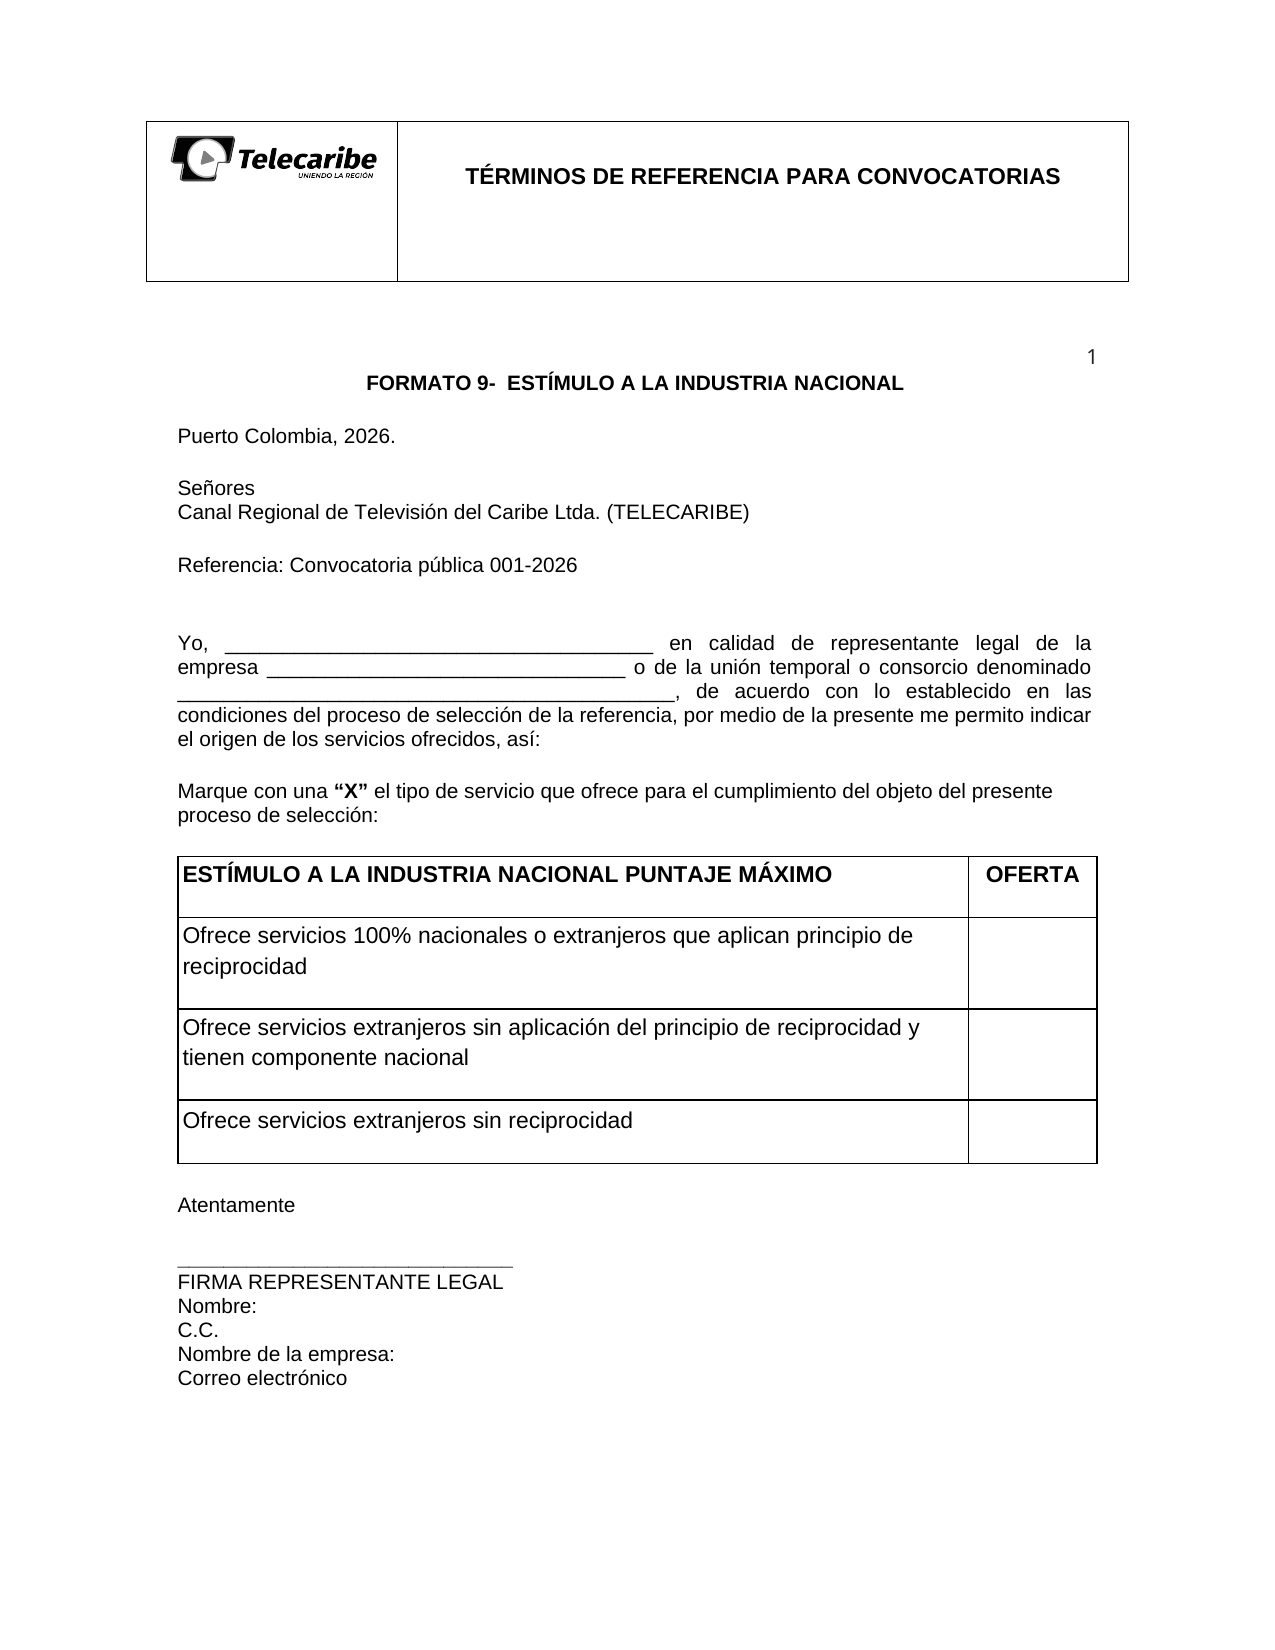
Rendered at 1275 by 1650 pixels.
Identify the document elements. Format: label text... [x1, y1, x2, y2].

table_cell [969, 1101, 1096, 1163]
text FORMATO 9- ESTÍMULO A LA INDUSTRIA NACIONAL [177, 371, 1093, 395]
text _____________________________ [177, 1246, 1098, 1270]
text Puerto Colombia, 2026. [177, 423, 1098, 447]
table_header ESTÍMULO A LA INDUSTRIA NACIONAL PUNTAJE MÁXIMO [179, 857, 968, 917]
table_cell [969, 1010, 1096, 1099]
text Referencia: Convocatoria pública 001-2026 [177, 553, 1098, 577]
text Yo, _____________________________________ en calidad de representante legal de la empresa _______________________________ o de la unión temporal o consorcio denominado ___________________________________________, de acuerdo con lo establecido en las condiciones del proceso de selección de la referencia, por medio de la presente me permito indicar el origen de los servicios ofrecidos, así: [177, 631, 1093, 750]
text Nombre de la empresa: [177, 1342, 1098, 1366]
text Marque con una “X” el tipo de servicio que ofrece para el cumplimiento del objeto del presente proceso de selección: [177, 779, 1098, 827]
table_cell Ofrece servicios extranjeros sin aplicación del principio de reciprocidad y tienen componente nacional [179, 1010, 968, 1099]
text Señores [177, 476, 1098, 500]
text Correo electrónico [177, 1366, 1098, 1389]
picture [169, 133, 383, 184]
table_cell [969, 918, 1096, 1008]
text FIRMA REPRESENTANTE LEGAL [177, 1270, 1098, 1294]
text Nombre: [177, 1294, 1098, 1318]
text C.C. [177, 1318, 1098, 1342]
text Canal Regional de Televisión del Caribe Ltda. (TELECARIBE) [177, 500, 1098, 524]
text Atentamente [177, 1193, 1093, 1217]
table_header OFERTA [969, 857, 1096, 917]
table_cell Ofrece servicios 100% nacionales o extranjeros que aplican principio de reciprocidad [179, 918, 968, 1008]
table_cell Ofrece servicios extranjeros sin reciprocidad [179, 1101, 968, 1163]
